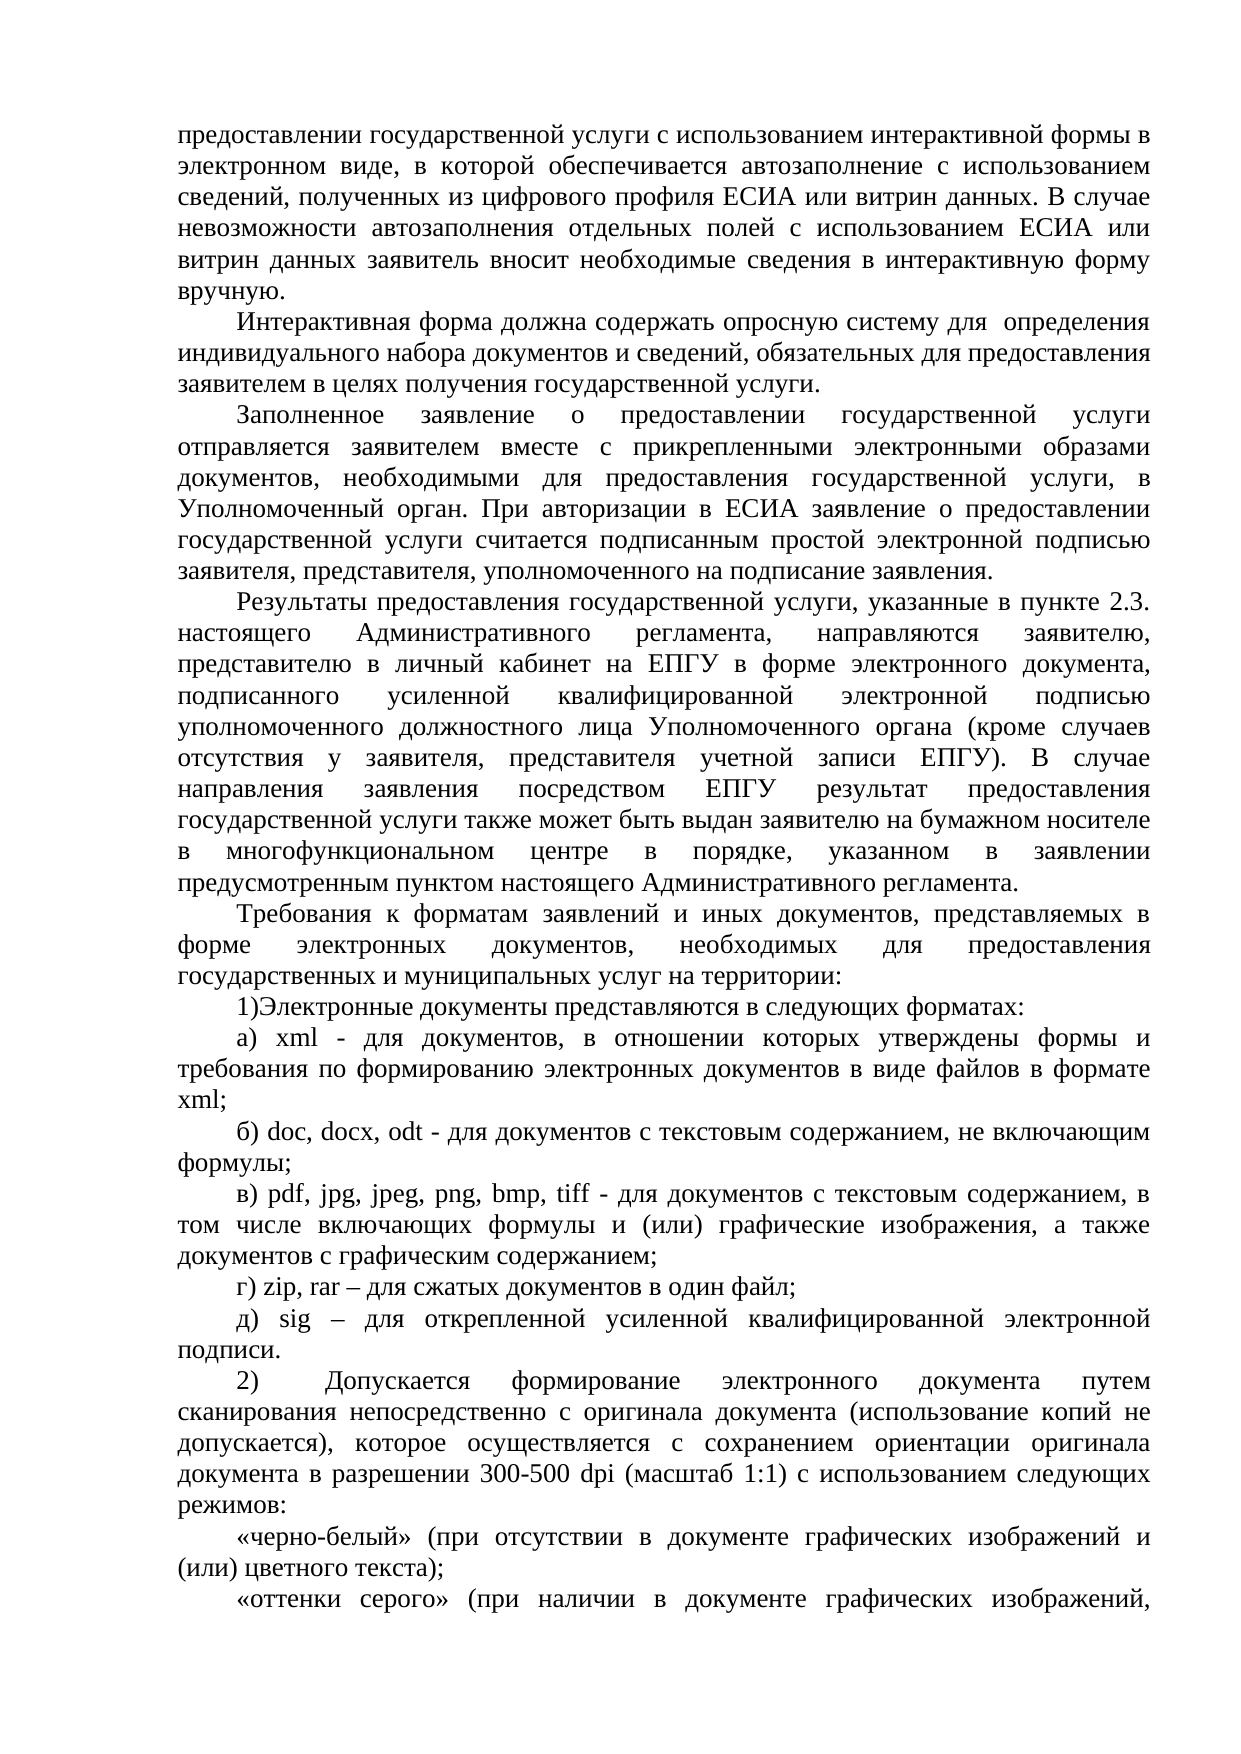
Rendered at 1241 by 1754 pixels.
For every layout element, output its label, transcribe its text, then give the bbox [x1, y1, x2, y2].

list Требования к форматам заявлений и иных документов, представляемых в форме электронных документов, необходимых для предоставления государственных и муниципальных услуг на территории: [177, 897, 1152, 990]
list «черно-белый» (при отсутствии в документе графических изображений и (или) цветного текста); [177, 1520, 1152, 1582]
list б) doc, docx, odt - для документов с текстовым содержанием, не включающим формулы; [177, 1115, 1152, 1177]
list Заполненное заявление о предоставлении государственной услуги отправляется заявителем вместе с прикрепленными электронными образами документов, необходимыми для предоставления государственной услуги, в Уполномоченный орган. При авторизации в ЕСИА заявление о предоставлении государственной услуги считается подписанным простой электронной подписью заявителя, представителя, уполномоченного на подписание заявления. [177, 398, 1152, 585]
list а) xml - для документов, в отношении которых утверждены формы и требования по формированию электронных документов в виде файлов в формате xml; [177, 1021, 1152, 1115]
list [177, 118, 1152, 305]
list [177, 1582, 1152, 1613]
list г) zip, rar – для сжатых документов в один файл; [177, 1271, 1152, 1302]
list 1)Электронные документы представляются в следующих форматах: [177, 990, 1152, 1021]
list 2) Допускается формирование электронного документа путем сканирования непосредственно с оригинала документа (использование копий не допускается), которое осуществляется с сохранением ориентации оригинала документа в разрешении 300-500 dpi (масштаб 1:1) с использованием следующих режимов: [177, 1364, 1152, 1520]
list Результаты предоставления государственной услуги, указанные в пункте 2.3. настоящего Административного регламента, направляются заявителю, представителю в личный кабинет на ЕПГУ в форме электронного документа, подписанного усиленной квалифицированной электронной подписью уполномоченного должностного лица Уполномоченного органа (кроме случаев отсутствия у заявителя, представителя учетной записи ЕПГУ). В случае направления заявления посредством ЕПГУ результат предоставления государственной услуги также может быть выдан заявителю на бумажном носителе в многофункциональном центре в порядке, указанном в заявлении предусмотренным пунктом настоящего Административного регламента. [177, 585, 1152, 897]
list Интерактивная форма должна содержать опросную систему для определения индивидуального набора документов и сведений, обязательных для предоставления заявителем в целях получения государственной услуги. [177, 305, 1152, 398]
list в) pdf, jpg, jpeg, png, bmp, tiff - для документов с текстовым содержанием, в том числе включающих формулы и (или) графические изображения, а также документов с графическим содержанием; [177, 1177, 1152, 1271]
list д) sig – для открепленной усиленной квалифицированной электронной подписи. [177, 1302, 1152, 1364]
